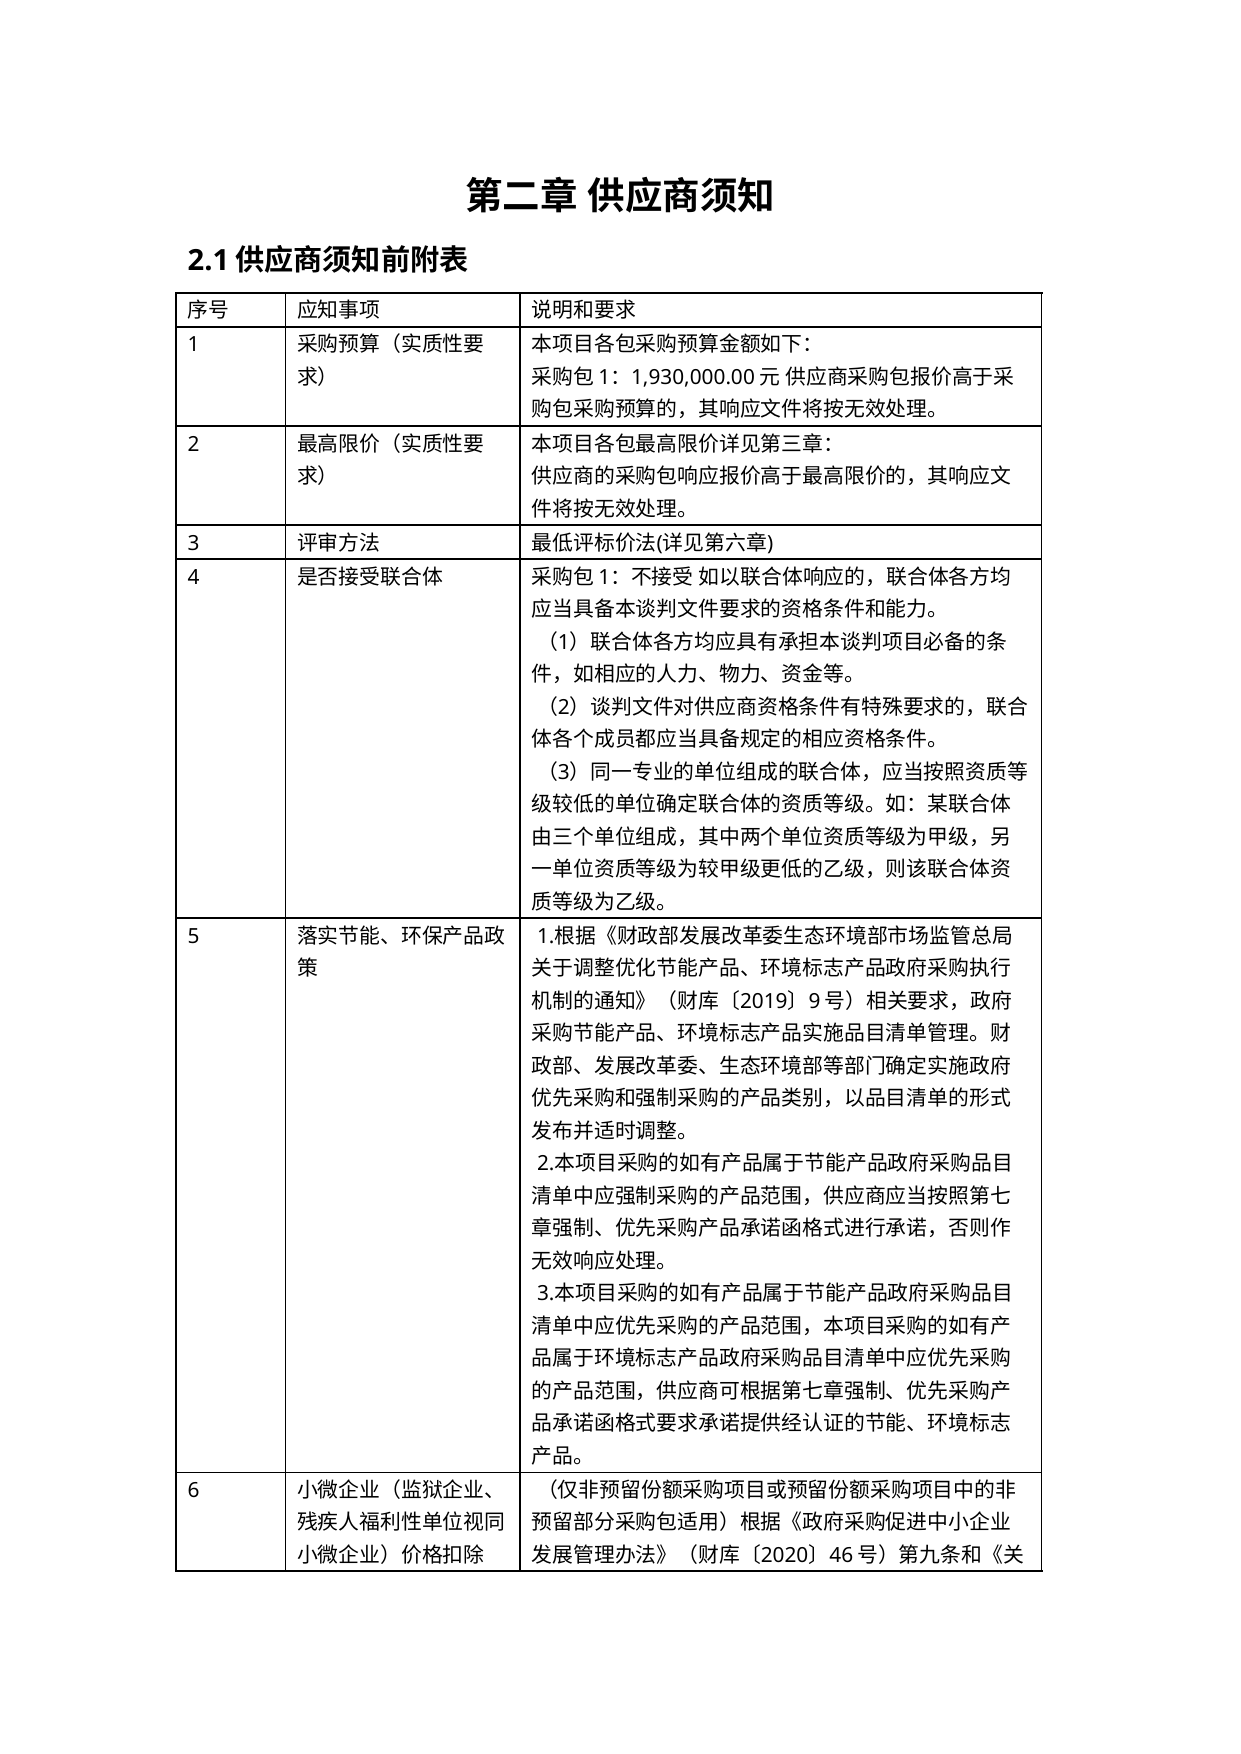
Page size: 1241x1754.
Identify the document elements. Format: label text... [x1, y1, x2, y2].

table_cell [286, 1473, 519, 1570]
table_cell 本项目各包采购预算金额如下： 采购包1：1,930,000.00元 供应商采购包报价高于采购包采购预算的，其响应文件将按无效处理。 [521, 328, 1041, 425]
table_cell 本项目各包最高限价详见第三章： 供应商的采购包响应报价高于最高限价的，其响应文件将按无效处理。 [521, 427, 1041, 524]
table_cell 4 [177, 560, 285, 917]
table_cell 1 [177, 328, 285, 425]
table_cell 评审方法 [286, 526, 519, 558]
table_cell 最低评标价法(详见第六章) [521, 526, 1041, 558]
text 第二章 供应商须知 [187, 162, 1053, 227]
table_cell 2 [177, 427, 285, 524]
table_header 说明和要求 [521, 294, 1041, 326]
table_cell 最高限价（实质性要求） [286, 427, 519, 524]
text 2.1供应商须知前附表 [187, 227, 1053, 292]
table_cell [521, 1473, 1041, 1570]
table_cell 6 [177, 1473, 285, 1570]
table_cell 采购预算（实质性要求） [286, 328, 519, 425]
table_header 序号 [177, 294, 285, 326]
table_cell 5 [177, 919, 285, 1471]
table_cell 是否接受联合体 [286, 560, 519, 917]
table_cell 3 [177, 526, 285, 558]
table_cell 1.根据《财政部发展改革委生态环境部市场监管总局关于调整优化节能产品、环境标志产品政府采购执行机制的通知》（财库〔2019〕9号）相关要求，政府采购节能产品、环境标志产品实施品目清单管理。财政部、发展改革委、生态环境部等部门确定实施政府优先采购和强制采购的产品类别，以品目清单的形式发布并适时调整。 2.本项目采购的如有产品属于节能产品政府采购品目清单中应强制采购的产品范围，供应商应当按照第七章强制、优先采购产品承诺函格式进行承诺，否则作无效响应处理。 3.本项目采购的如有产品属于节能产品政府采购品目清单中应优先采购的产品范围，本项目采购的如有产品属于环境标志产品政府采购品目清单中应优先采购的产品范围，供应商可根据第七章强制、优先采购产品承诺函格式要求承诺提供经认证的节能、环境标志产品。 [521, 919, 1041, 1471]
table_cell 采购包1：不接受 如以联合体响应的，联合体各方均应当具备本谈判文件要求的资格条件和能力。 （1）联合体各方均应具有承担本谈判项目必备的条件，如相应的人力、物力、资金等。 （2）谈判文件对供应商资格条件有特殊要求的，联合体各个成员都应当具备规定的相应资格条件。 （3）同一专业的单位组成的联合体，应当按照资质等级较低的单位确定联合体的资质等级。如：某联合体由三个单位组成，其中两个单位资质等级为甲级，另一单位资质等级为较甲级更低的乙级，则该联合体资质等级为乙级。 [521, 560, 1041, 917]
table_header 应知事项 [286, 294, 519, 326]
table_cell 落实节能、环保产品政策 [286, 919, 519, 1471]
